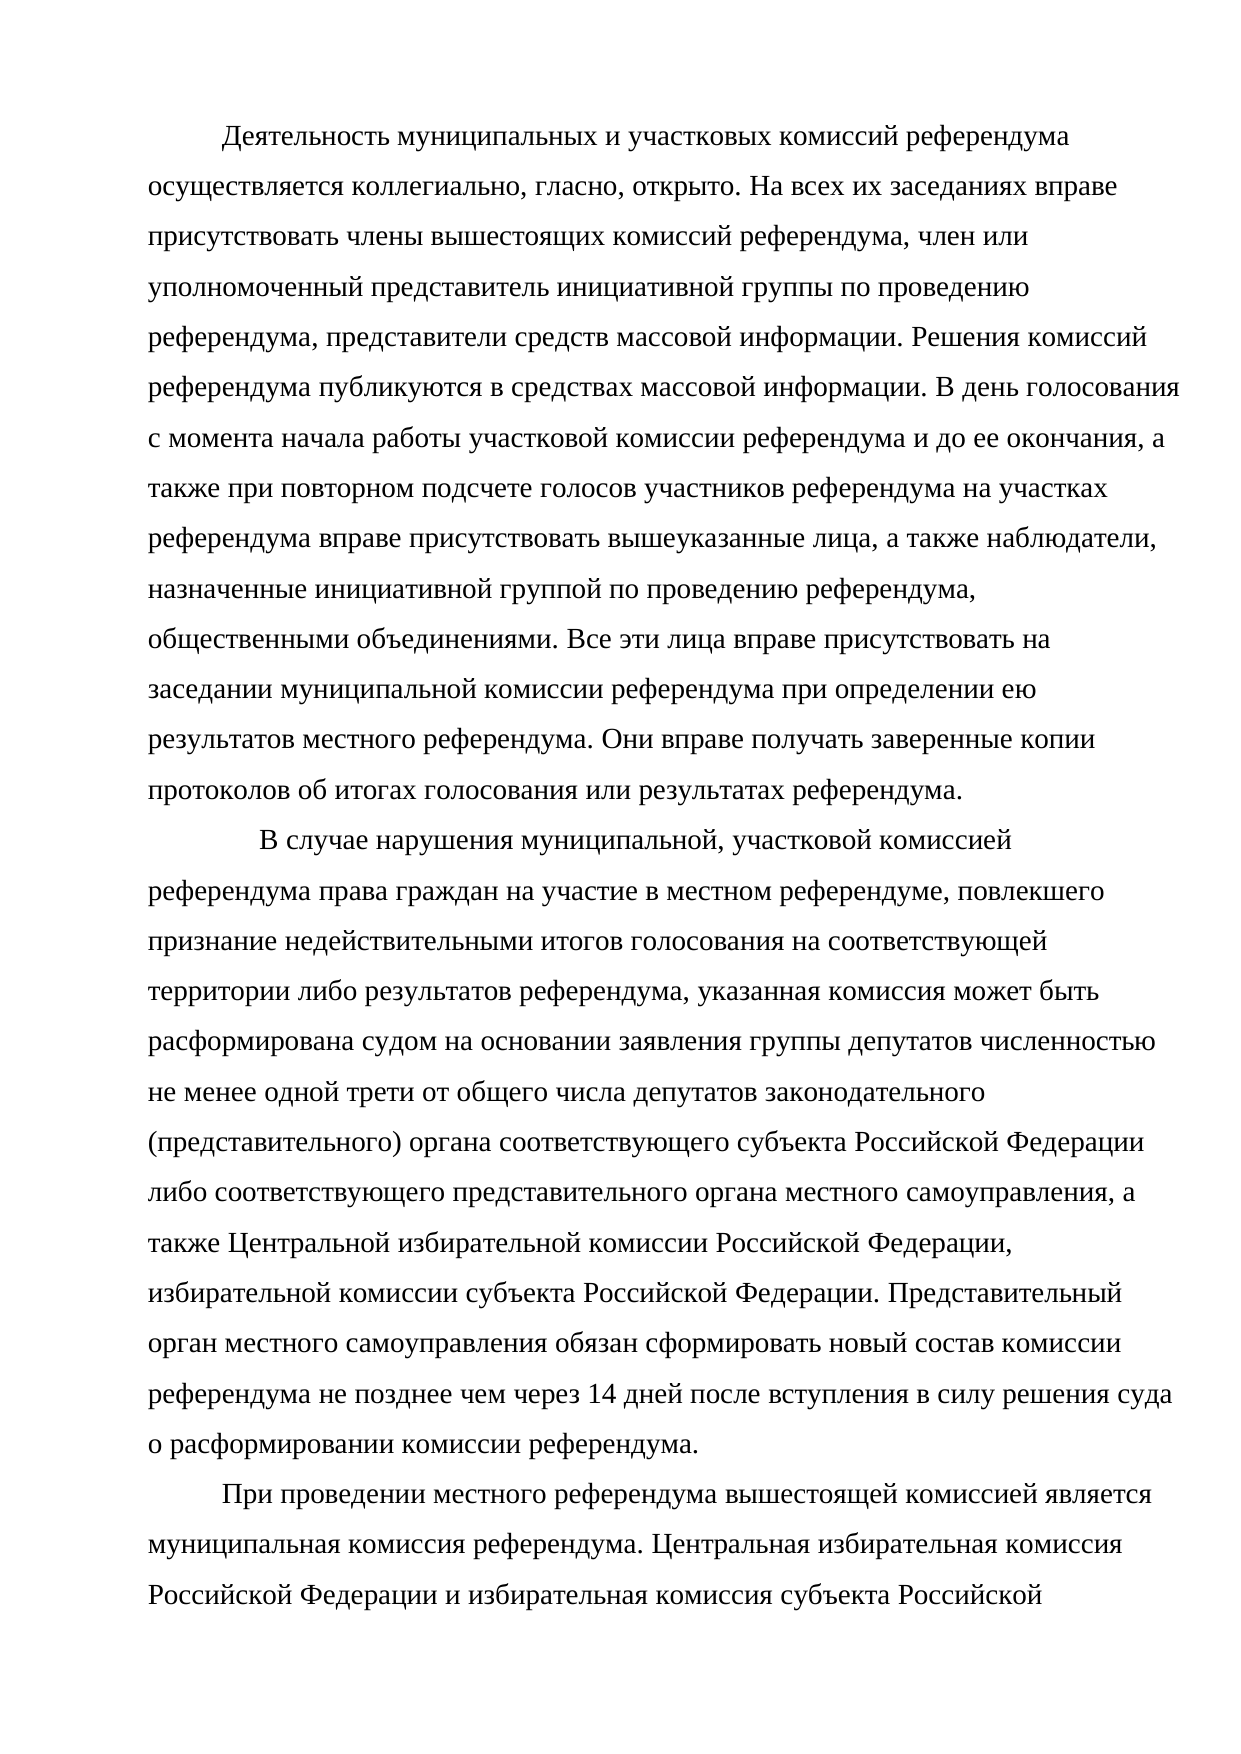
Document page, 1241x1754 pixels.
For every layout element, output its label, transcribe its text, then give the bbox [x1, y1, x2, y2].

text В случае нарушения муниципальной, участковой комиссией референдума права граждан на участие в местном референдуме, повлекшего признание недействительными итогов голосования на соответствующей территории либо результатов референдума, указанная комиссия может быть расформирована судом на основании заявления группы депутатов численностью не менее одной трети от общего числа депутатов законодательного (представительного) органа соответствующего субъекта Российской Федерации либо соответствующего представительного органа местного самоуправления, а также Центральной избирательной комиссии Российской Федерации, избирательной комиссии субъекта Российской Федерации. Представительный орган местного самоуправления обязан сформировать новый состав комиссии референдума не позднее чем через 14 дней после вступления в силу решения суда о расформировании комиссии референдума. [148, 822, 1181, 1460]
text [148, 1477, 1181, 1611]
text Деятельность муниципальных и участковых комиссий референдума осуществляется коллегиально, гласно, открыто. На всех их заседаниях вправе присутствовать члены вышестоящих комиссий референдума, член или уполномоченный представитель инициативной группы по проведению референдума, представители средств массовой информации. Решения комиссий референдума публикуются в средствах массовой информации. В день голосования с момента начала работы участковой комиссии референдума и до ее окончания, а также при повторном подсчете голосов участников референдума на участках референдума вправе присутствовать вышеуказанные лица, а также наблюдатели, назначенные инициативной группой по проведению референдума, общественными объединениями. Все эти лица вправе присутствовать на заседании муниципальной комиссии референдума при определении ею результатов местного референдума. Они вправе получать заверенные копии протоколов об итогах голосования или результатах референдума. [148, 118, 1181, 806]
